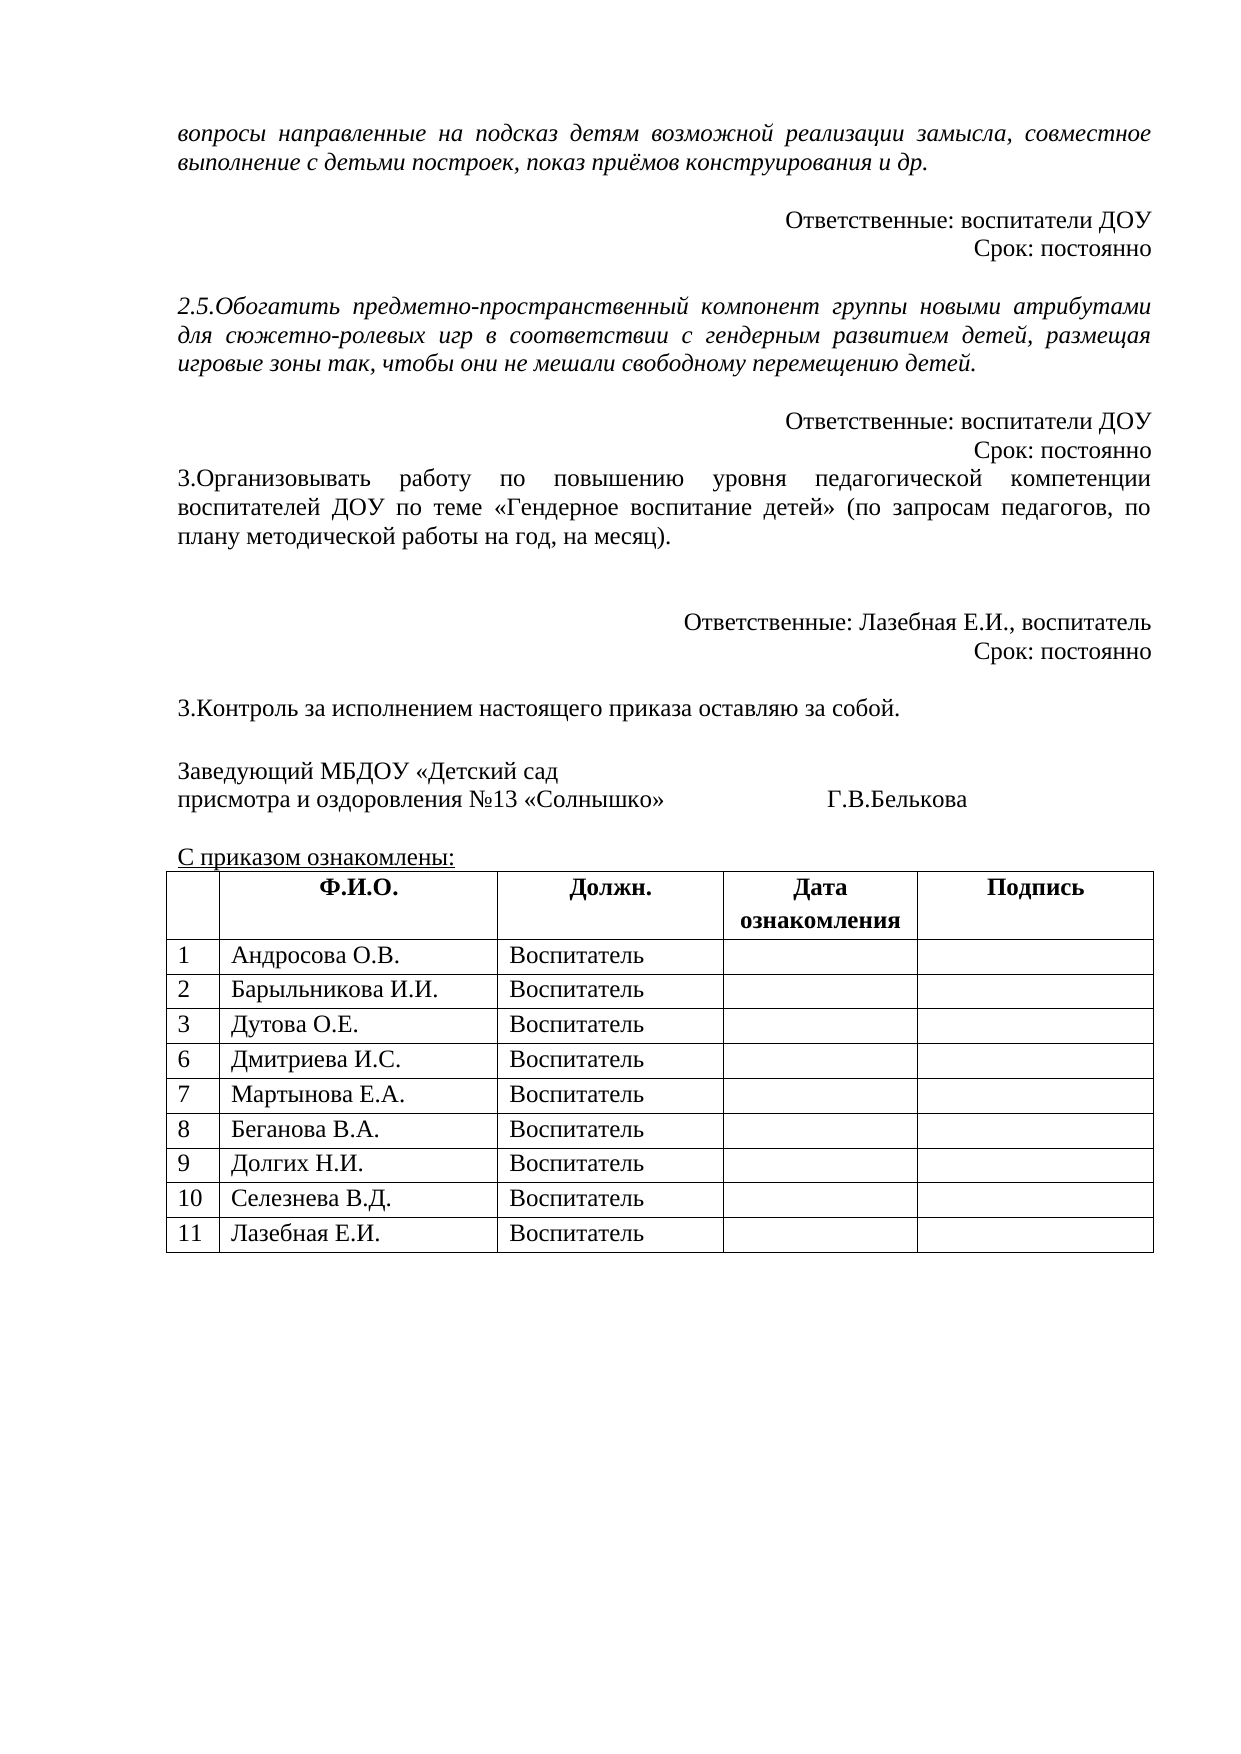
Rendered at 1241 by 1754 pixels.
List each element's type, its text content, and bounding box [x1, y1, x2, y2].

table_header [167, 872, 219, 939]
table_cell [918, 1149, 1153, 1182]
text Ответственные: воспитатели ДОУ [215, 205, 1152, 233]
table_cell [724, 1114, 917, 1147]
table_cell Дмитриева И.С. [220, 1044, 497, 1078]
table_cell Воспитатель [498, 1114, 723, 1147]
table_cell [724, 975, 917, 1008]
table_cell [724, 1218, 917, 1252]
table_cell [918, 1114, 1153, 1147]
table_header Ф.И.О. [220, 872, 497, 939]
table_cell Беганова В.А. [220, 1114, 497, 1147]
table_cell 1 [167, 940, 219, 973]
table_cell 11 [167, 1218, 219, 1252]
table_cell [918, 1218, 1153, 1252]
table_cell [724, 1149, 917, 1182]
text Ответственные: Лазебная Е.И., воспитатель [215, 607, 1152, 636]
table_cell 7 [167, 1079, 219, 1113]
text Срок: постоянно [215, 233, 1152, 262]
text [177, 118, 1152, 176]
table_cell [918, 975, 1153, 1008]
table_cell Воспитатель [498, 975, 723, 1008]
text 3.Организовывать работу по повышению уровня педагогической компетенции воспитателей ДОУ по теме «Гендерное воспитание детей» (по запросам педагогов, по плану методической работы на год, на месяц). [177, 463, 1152, 550]
table_cell [724, 1183, 917, 1217]
text Срок: постоянно [177, 636, 1152, 665]
table_cell Лазебная Е.И. [220, 1218, 497, 1252]
text Заведующий МБДОУ «Детский сад [177, 756, 1152, 784]
text Срок: постоянно [215, 435, 1152, 463]
table_cell Воспитатель [498, 1183, 723, 1217]
table_cell Воспитатель [498, 1079, 723, 1113]
table_cell [918, 1009, 1153, 1043]
table_cell [918, 940, 1153, 973]
table_cell Дутова О.Е. [220, 1009, 497, 1043]
text С приказом ознакомлены: [177, 842, 1152, 871]
table_cell Воспитатель [498, 1218, 723, 1252]
table_header Дата ознакомления [724, 872, 917, 939]
table_cell 8 [167, 1114, 219, 1147]
table_cell Барыльникова И.И. [220, 975, 497, 1008]
table_cell [918, 1044, 1153, 1078]
table_cell Воспитатель [498, 1149, 723, 1182]
table_cell [724, 940, 917, 973]
table_cell Долгих Н.И. [220, 1149, 497, 1182]
table_cell Воспитатель [498, 1044, 723, 1078]
table_cell [724, 1044, 917, 1078]
table_cell Воспитатель [498, 1009, 723, 1043]
table_cell 6 [167, 1044, 219, 1078]
table_cell 2 [167, 975, 219, 1008]
table_cell [724, 1079, 917, 1113]
table_cell [918, 1079, 1153, 1113]
table_header Подпись [918, 872, 1153, 939]
text присмотра и оздоровления №13 «Солнышко» Г.В.Белькова [177, 784, 1152, 813]
text 3.Контроль за исполнением настоящего приказа оставляю за собой. [177, 693, 1152, 722]
table_cell Селезнева В.Д. [220, 1183, 497, 1217]
table_cell [724, 1009, 917, 1043]
text 2.5.Обогатить предметно-пространственный компонент группы новыми атрибутами для сюжетно-ролевых игр в соответствии с гендерным развитием детей, размещая игровые зоны так, чтобы они не мешали свободному перемещению детей. [177, 291, 1152, 377]
table_cell Андросова О.В. [220, 940, 497, 973]
table_header Должн. [498, 872, 723, 939]
text Ответственные: воспитатели ДОУ [215, 406, 1152, 435]
table_cell [918, 1183, 1153, 1217]
table_cell Мартынова Е.А. [220, 1079, 497, 1113]
table_cell 3 [167, 1009, 219, 1043]
table_cell 10 [167, 1183, 219, 1217]
table_cell Воспитатель [498, 940, 723, 973]
table_cell 9 [167, 1149, 219, 1182]
